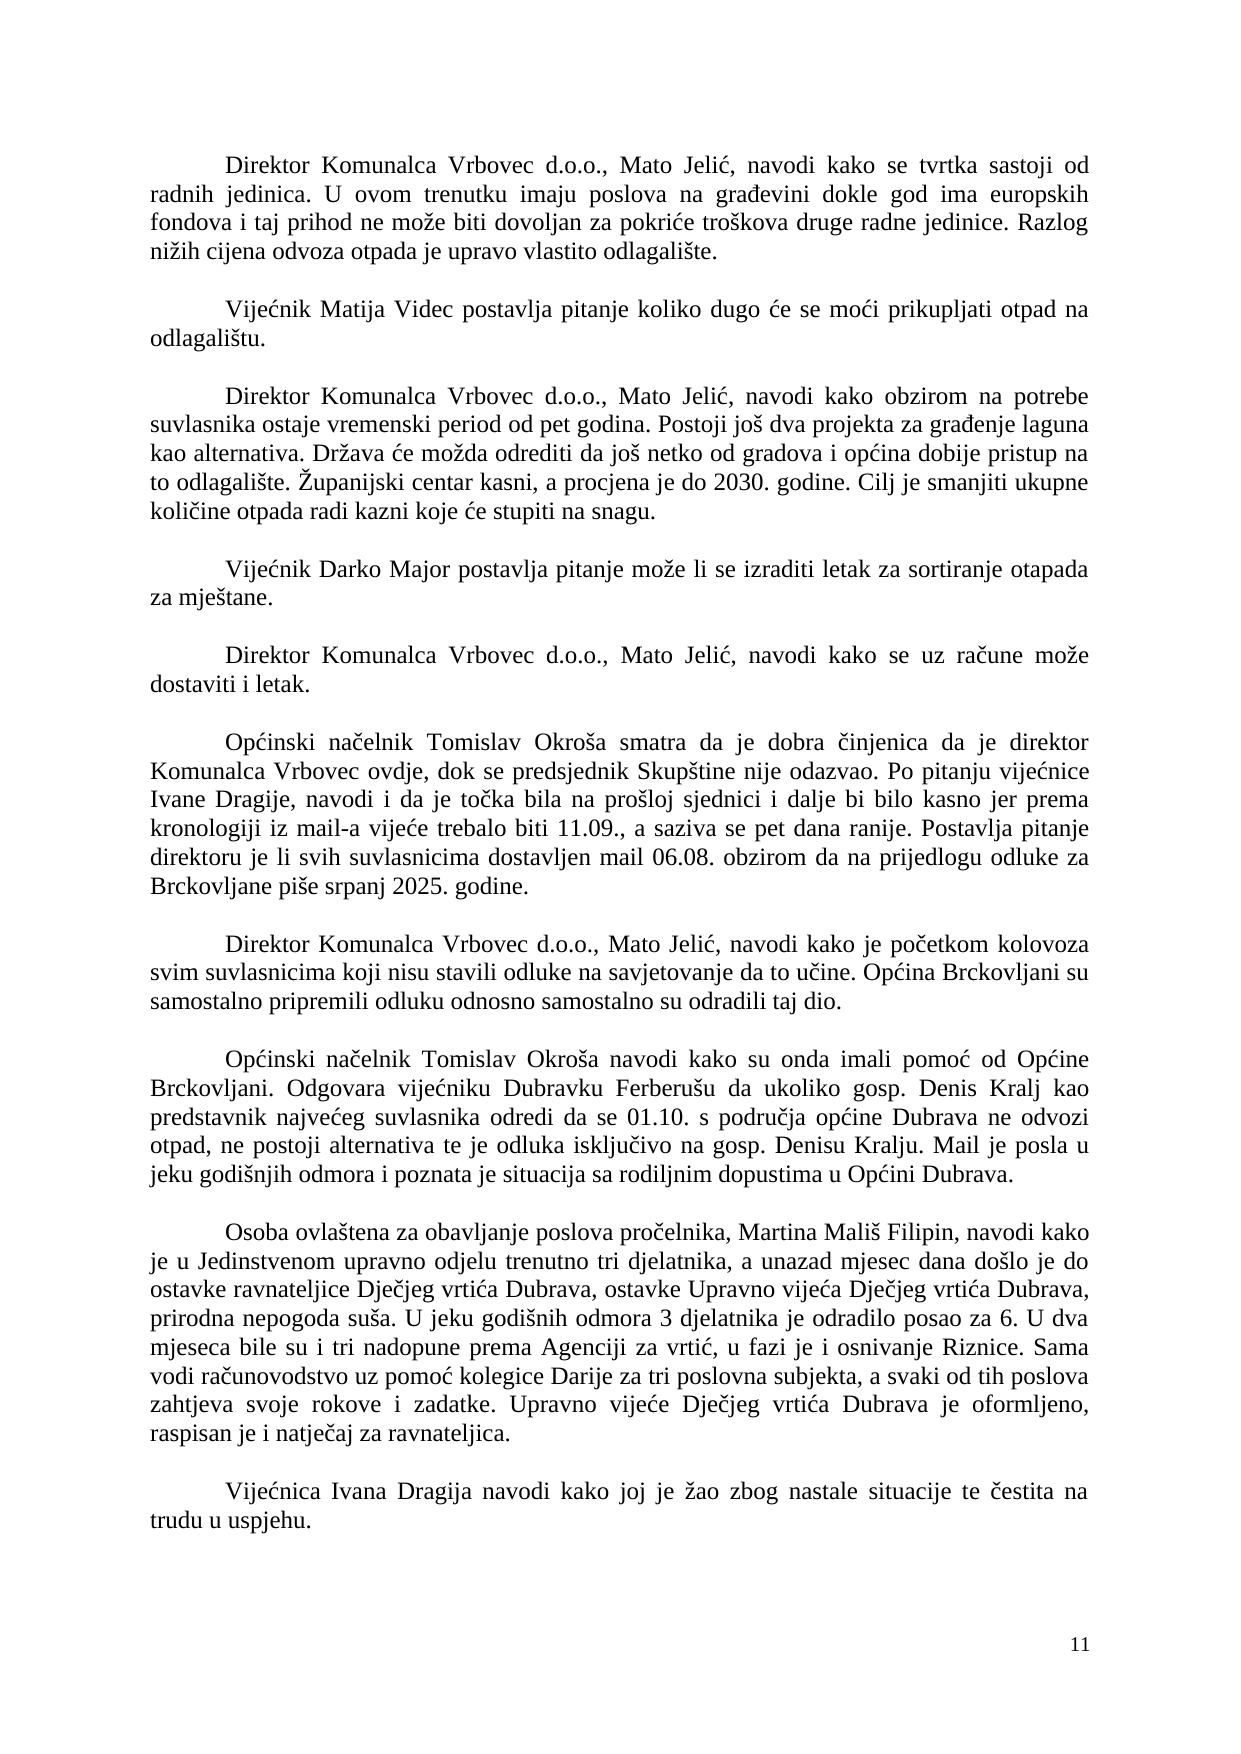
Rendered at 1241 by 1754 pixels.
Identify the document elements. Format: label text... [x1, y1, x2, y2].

text Vijećnik Darko Major postavlja pitanje može li se izraditi letak za sortiranje otapada za mještane. [150, 554, 1090, 611]
text Općinski načelnik Tomislav Okroša navodi kako su onda imali pomoć od Općine Brckovljani. Odgovara vijećniku Dubravku Ferberušu da ukoliko gosp. Denis Kralj kao predstavnik najvećeg suvlasnika odredi da se 01.10. s područja općine Dubrava ne odvozi otpad, ne postoji alternativa te je odluka isključivo na gosp. Denisu Kralju. Mail je posla u jeku godišnjih odmora i poznata je situacija sa rodiljnim dopustima u Općini Dubrava. [150, 1044, 1090, 1188]
text Direktor Komunalca Vrbovec d.o.o., Mato Jelić, navodi kako je početkom kolovoza svim suvlasnicima koji nisu stavili odluke na savjetovanje da to učine. Općina Brckovljani su samostalno pripremili odluku odnosno samostalno su odradili taj dio. [150, 929, 1090, 1015]
text Direktor Komunalca Vrbovec d.o.o., Mato Jelić, navodi kako se uz račune može dostaviti i letak. [150, 640, 1090, 698]
text Vijećnica Ivana Dragija navodi kako joj je žao zbog nastale situacije te čestita na trudu u uspjehu. [150, 1476, 1090, 1534]
text Direktor Komunalca Vrbovec d.o.o., Mato Jelić, navodi kako se tvrtka sastoji od radnih jedinica. U ovom trenutku imaju poslova na građevini dokle god ima europskih fondova i taj prihod ne može biti dovoljan za pokriće troškova druge radne jedinice. Razlog nižih cijena odvoza otpada je upravo vlastito odlagalište. [150, 150, 1090, 265]
text Općinski načelnik Tomislav Okroša smatra da je dobra činjenica da je direktor Komunalca Vrbovec ovdje, dok se predsjednik Skupštine nije odazvao. Po pitanju vijećnice Ivane Dragije, navodi i da je točka bila na prošloj sjednici i dalje bi bilo kasno jer prema kronologiji iz mail-a vijeće trebalo biti 11.09., a saziva se pet dana ranije. Postavlja pitanje direktoru je li svih suvlasnicima dostavljen mail 06.08. obzirom da na prijedlogu odluke za Brckovljane piše srpanj 2025. godine. [150, 727, 1090, 899]
text Direktor Komunalca Vrbovec d.o.o., Mato Jelić, navodi kako obzirom na potrebe suvlasnika ostaje vremenski period od pet godina. Postoji još dva projekta za građenje laguna kao alternativa. Država će možda odrediti da još netko od gradova i općina dobije pristup na to odlagalište. Županijski centar kasni, a procjena je do 2030. godine. Cilj je smanjiti ukupne količine otpada radi kazni koje će stupiti na snagu. [150, 381, 1090, 524]
text Vijećnik Matija Videc postavlja pitanje koliko dugo će se moći prikupljati otpad na odlagalištu. [150, 294, 1090, 352]
text Osoba ovlaštena za obavljanje poslova pročelnika, Martina Mališ Filipin, navodi kako je u Jedinstvenom upravno odjelu trenutno tri djelatnika, a unazad mjesec dana došlo je do ostavke ravnateljice Dječjeg vrtića Dubrava, ostavke Upravno vijeća Dječjeg vrtića Dubrava, prirodna nepogoda suša. U jeku godišnih odmora 3 djelatnika je odradilo posao za 6. U dva mjeseca bile su i tri nadopune prema Agenciji za vrtić, u fazi je i osnivanje Riznice. Sama vodi računovodstvo uz pomoć kolegice Darije za tri poslovna subjekta, a svaki od tih poslova zahtjeva svoje rokove i zadatke. Upravno vijeće Dječjeg vrtića Dubrava je oformljeno, raspisan je i natječaj za ravnateljica. [150, 1217, 1090, 1447]
